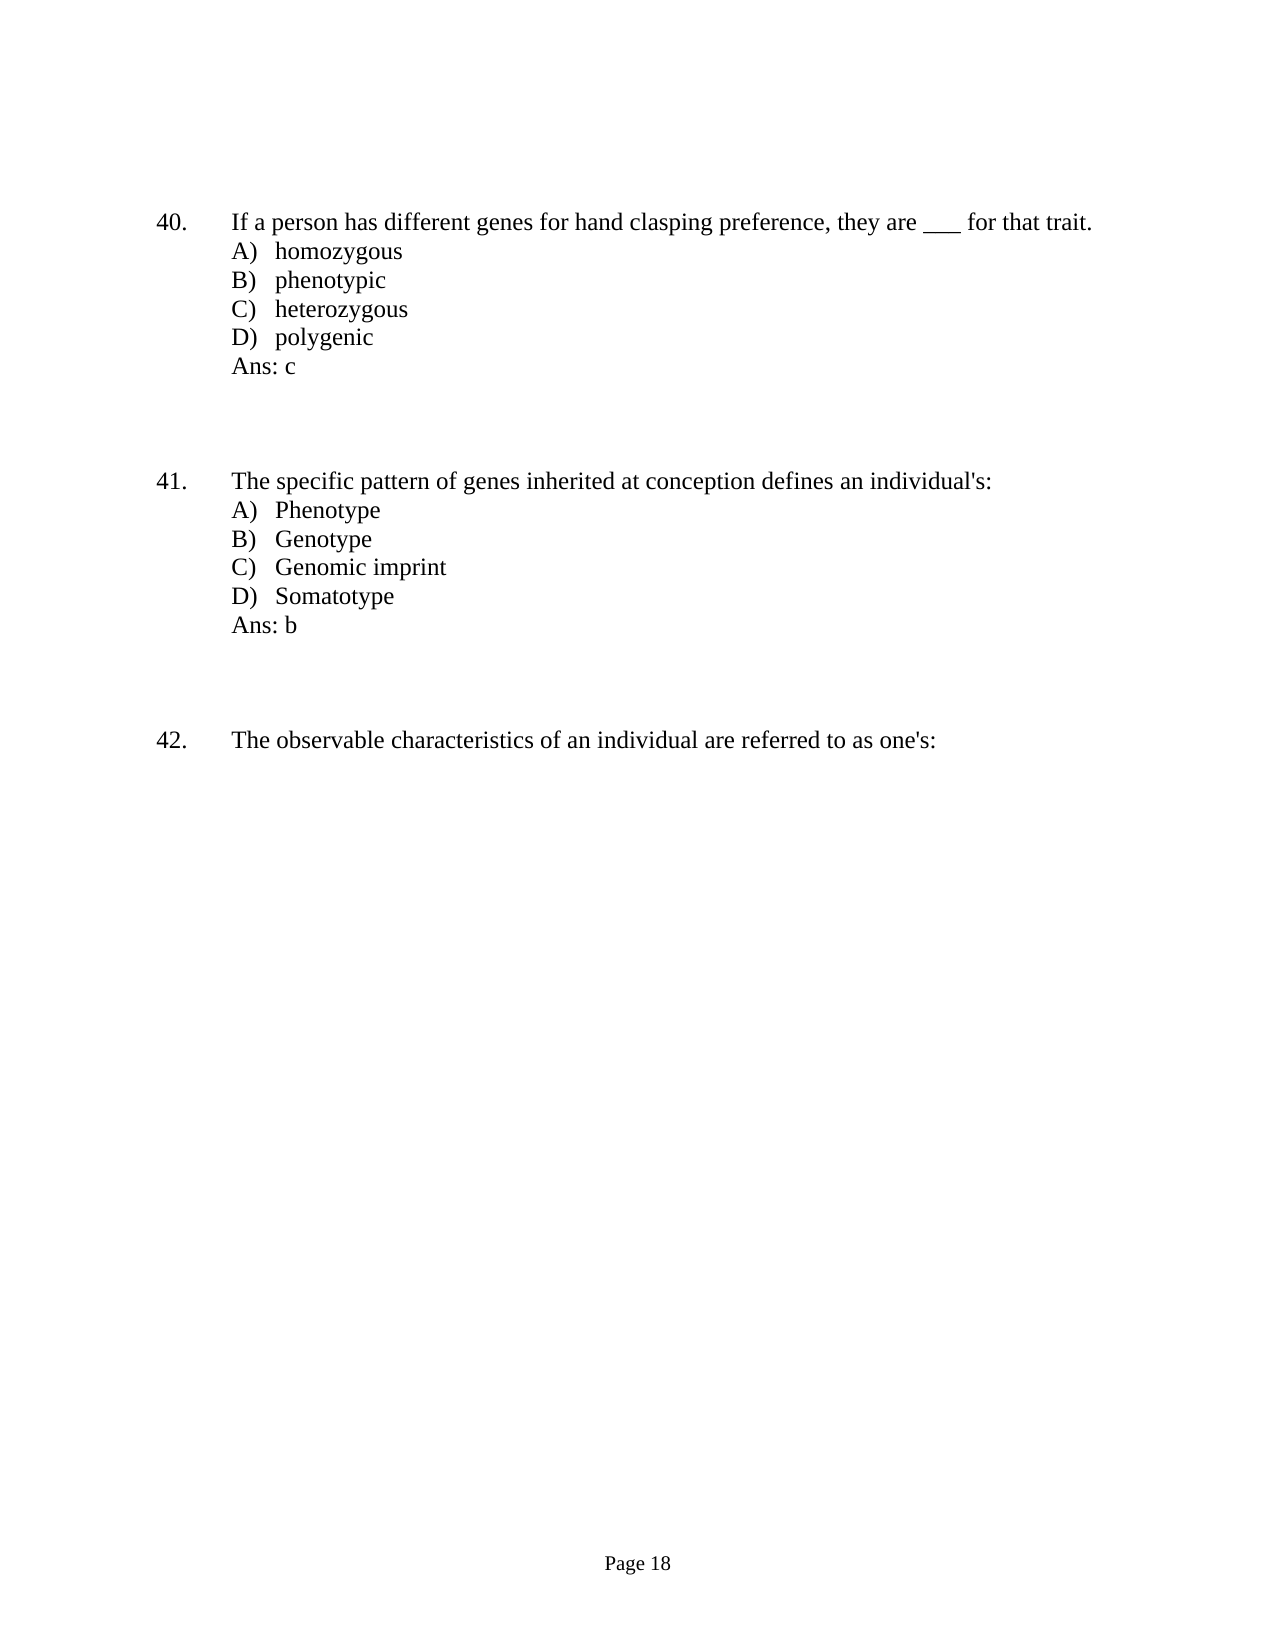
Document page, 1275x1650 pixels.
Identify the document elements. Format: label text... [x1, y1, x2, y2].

text D) polygenic [231, 322, 1125, 351]
text A) homozygous [231, 236, 1125, 265]
text 42. The observable characteristics of an individual are referred to as one's: [156, 725, 1125, 754]
text C) heterozygous [231, 294, 1125, 322]
text C) Genomic imprint [231, 552, 1125, 581]
text D) Somatotype [231, 581, 1125, 610]
text Ans: b [231, 610, 1125, 639]
text 40. If a person has different genes for hand clasping preference, they are ___ for that trait. [156, 207, 1125, 236]
text 41. The specific pattern of genes inherited at conception defines an individual's: [156, 466, 1125, 495]
text B) phenotypic [231, 265, 1125, 294]
text A) Phenotype [231, 495, 1125, 524]
text B) Genotype [231, 524, 1125, 552]
text Ans: c [231, 351, 1125, 380]
